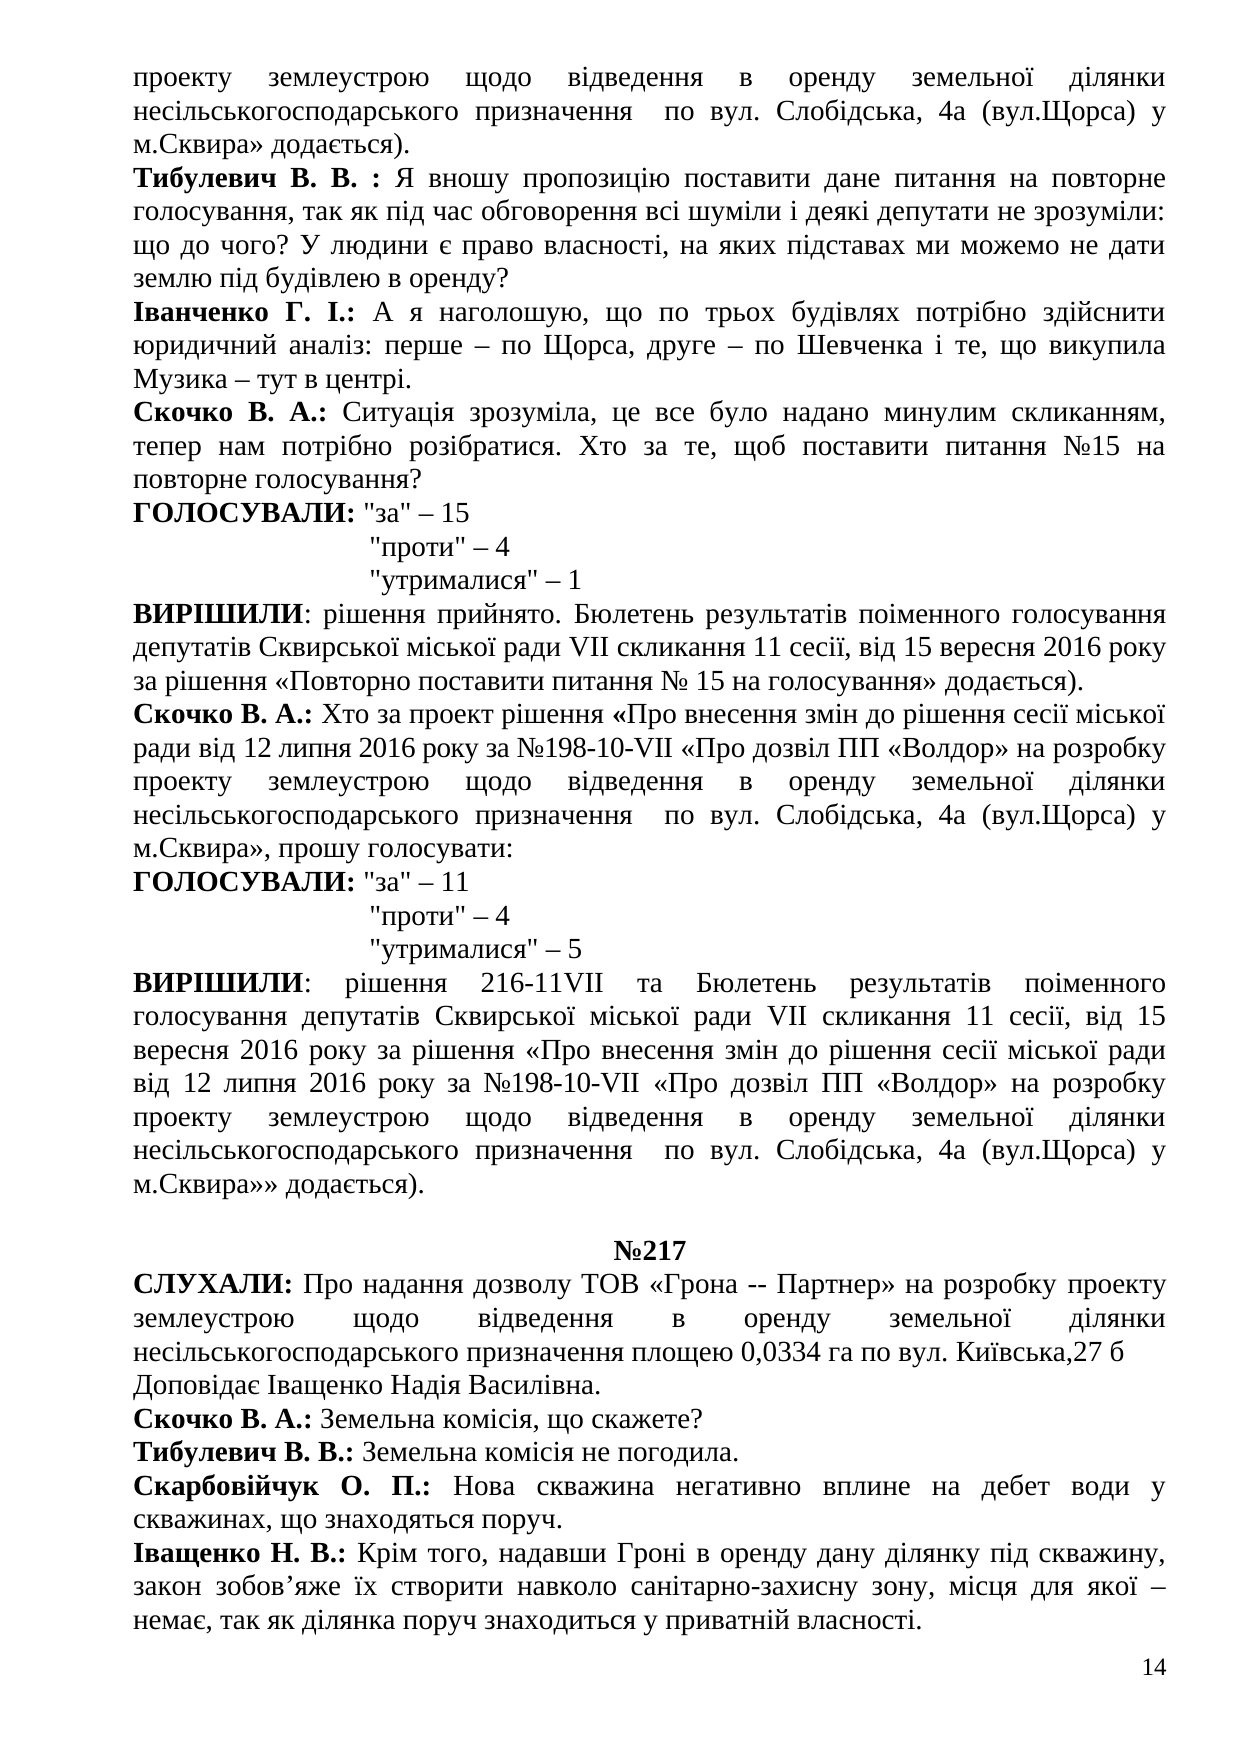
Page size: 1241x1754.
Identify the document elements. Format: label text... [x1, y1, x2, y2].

text Іванченко Г. І.: А я наголошую, що по трьох будівлях потрібно здійснити юридичний аналіз: перше – по Щорса, друге – по Шевченка і те, що викупила Музика – тут в центрі. [133, 294, 1167, 394]
text "утрималися" – 5 [177, 931, 1167, 965]
text Скочко В. А.: Ситуація зрозуміла, це все було надано минулим скликанням, тепер нам потрібно розібратися. Хто за те, щоб поставити питання №15 на повторне голосування? [133, 394, 1167, 495]
text Тибулевич В. В.: Земельна комісія не погодила. [133, 1434, 1167, 1468]
text Скарбовійчук О. П.: Нова скважина негативно вплине на дебет води у скважинах, що знаходяться поруч. [133, 1468, 1167, 1535]
text ГОЛОСУВАЛИ: "за" – 11 [133, 864, 1167, 898]
text Тибулевич В. В. : Я вношу пропозицію поставити дане питання на повторне голосування, так як під час обговорення всі шуміли і деякі депутати не зрозуміли: що до чого? У людини є право власності, на яких підставах ми можемо не дати землю під будівлею в оренду? [133, 160, 1167, 294]
text Іващенко Н. В.: Крім того, надавши Гроні в оренду дану ділянку під скважину, закон зобов’яже їх створити навколо санітарно-захисну зону, місця для якої – немає, так як ділянка поруч знаходиться у приватній власності. [133, 1535, 1167, 1636]
text ВИРІШИЛИ: рішення прийнято. Бюлетень результатів поіменного голосування депутатів Сквирської міської ради VII скликання 11 сесії, від 15 вересня 2016 року за рішення «Повторно поставити питання № 15 на голосування» додається). [133, 596, 1167, 696]
text "проти" – 4 [177, 898, 1167, 931]
text СЛУХАЛИ: Про надання дозволу ТОВ «Грона -- Партнер» на розробку проекту землеустрою щодо відведення в оренду земельної ділянки несільськогосподарського призначення площею 0,0334 га по вул. Київська,27 б [133, 1267, 1167, 1367]
text "проти" – 4 [177, 529, 1167, 562]
text №217 [133, 1233, 1167, 1267]
text Доповідає Іващенко Надія Василівна. [133, 1367, 1167, 1401]
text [133, 59, 1167, 160]
text Скочко В. А.: Хто за проект рішення «Про внесення змін до рішення сесії міської ради від 12 липня 2016 року за №198-10-VIІ «Про дозвіл ПП «Волдор» на розробку проекту землеустрою щодо відведення в оренду земельної ділянки несільськогосподарського призначення по вул. Слобідська, 4а (вул.Щорса) у м.Сквира», прошу голосувати: [133, 696, 1167, 864]
text Скочко В. А.: Земельна комісія, що скажете? [133, 1401, 1167, 1434]
text ГОЛОСУВАЛИ: "за" – 15 [133, 495, 1167, 529]
text "утрималися" – 1 [177, 562, 1167, 596]
text ВИРІШИЛИ: рішення 216-11VII та Бюлетень результатів поіменного голосування депутатів Сквирської міської ради VII скликання 11 сесії, від 15 вересня 2016 року за рішення «Про внесення змін до рішення сесії міської ради від 12 липня 2016 року за №198-10-VIІ «Про дозвіл ПП «Волдор» на розробку проекту землеустрою щодо відведення в оренду земельної ділянки несільськогосподарського призначення по вул. Слобідська, 4а (вул.Щорса) у м.Сквира»» додається). [133, 965, 1167, 1199]
